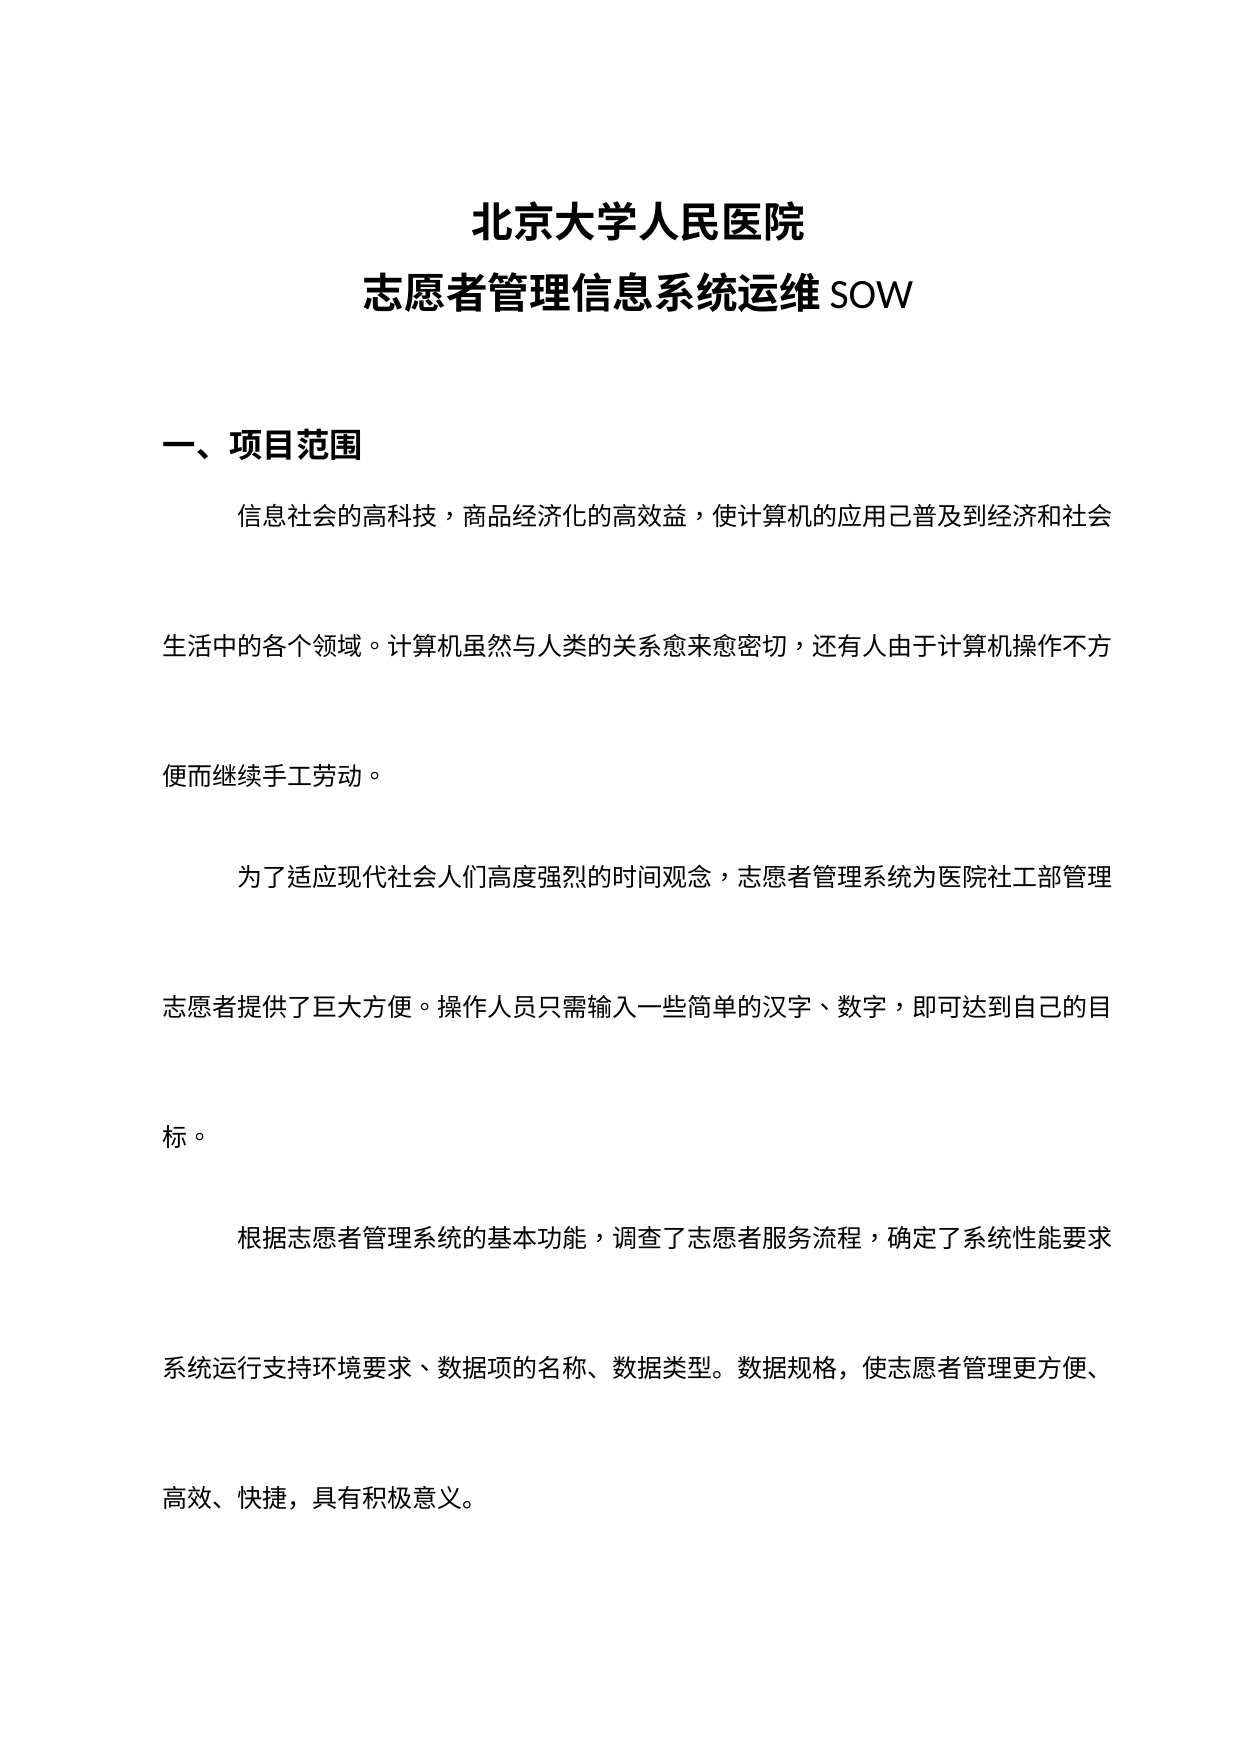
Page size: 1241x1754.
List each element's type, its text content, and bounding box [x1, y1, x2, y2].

subtitle 北京大学人民医院 [162, 187, 1113, 252]
text 志愿者管理信息系统运维SOW [162, 258, 1113, 323]
text 根据志愿者管理系统的基本功能，调查了志愿者服务流程，确定了系统性能要求、系统运行支持环境要求、数据项的名称、数据类型。数据规格，使志愿者管理更方便、高效、快捷，具有积极意义。 [162, 1204, 1113, 1529]
text 信息社会的高科技，商品经济化的高效益，使计算机的应用己普及到经济和社会生活中的各个领域。计算机虽然与人类的关系愈来愈密切，还有人由于计算机操作不方便而继续手工劳动。 [162, 482, 1113, 807]
text 为了适应现代社会人们高度强烈的时间观念，志愿者管理系统为医院社工部管理志愿者提供了巨大方便。操作人员只需输入一些简单的汉字、数字，即可达到自己的目标。 [162, 843, 1113, 1168]
subtitle 一、项目范围 [162, 411, 1113, 476]
